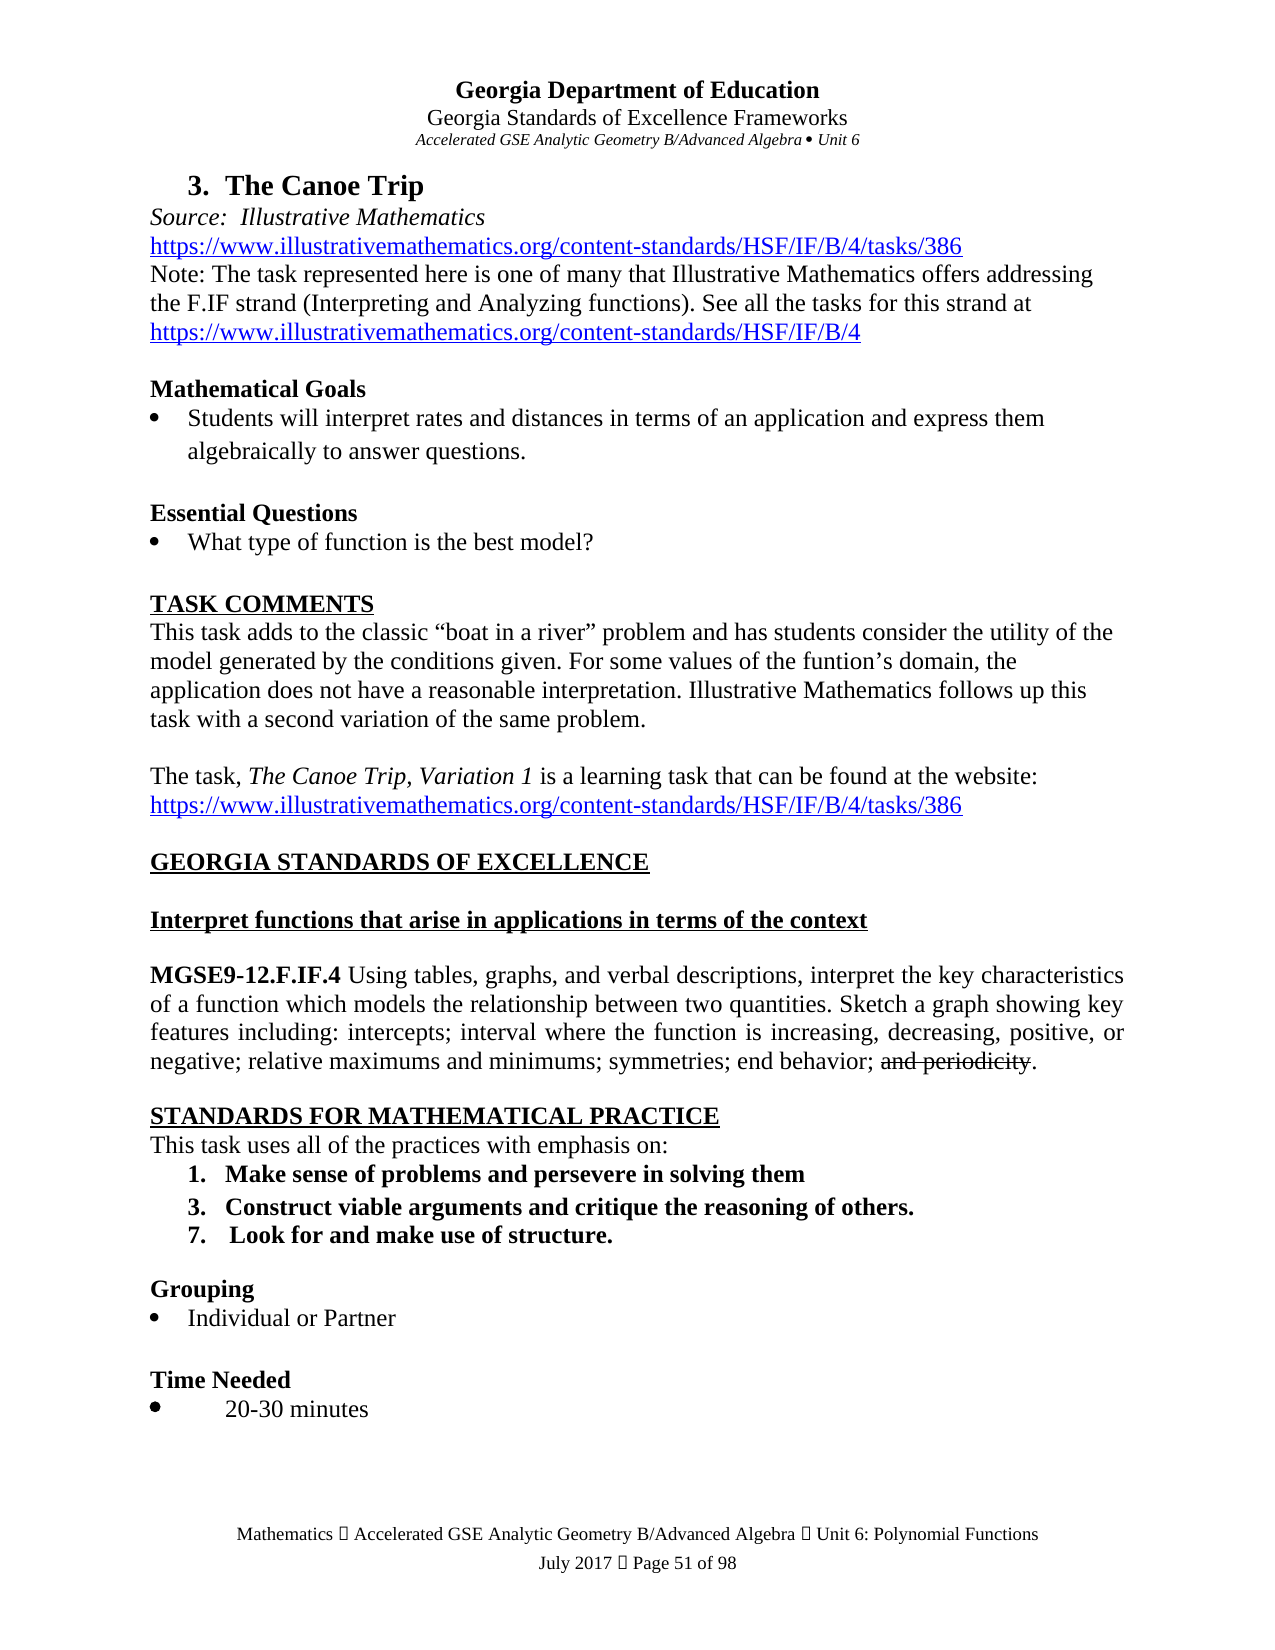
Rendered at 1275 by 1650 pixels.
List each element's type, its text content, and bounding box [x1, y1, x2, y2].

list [150, 168, 1125, 202]
text 3. Construct viable arguments and critique the reasoning of others. [187, 1192, 1125, 1221]
text Essential Questions [150, 498, 1125, 527]
text https://www.illustrativemathematics.org/content-standards/HSF/IF/B/4 [150, 317, 1125, 346]
text TASK COMMENTS [150, 589, 1125, 617]
text 7. Look for and make use of structure. [187, 1221, 1125, 1249]
text The task, The Canoe Trip, Variation 1 is a learning task that can be found at the website: [150, 761, 1125, 790]
text Grouping [150, 1274, 1125, 1303]
text Note: The task represented here is one of many that Illustrative Mathematics offers addressing the F.IF strand (Interpreting and Analyzing functions). See all the tasks for this strand at [150, 259, 1125, 317]
text Source: Illustrative Mathematics [150, 202, 1125, 231]
text This task uses all of the practices with emphasis on: [150, 1130, 1125, 1159]
list Students will interpret rates and distances in terms of an application and express them algebraically to answer questions. [150, 403, 1125, 465]
text https://www.illustrativemathematics.org/content-standards/HSF/IF/B/4/tasks/386 [150, 790, 1125, 819]
list Individual or Partner [150, 1303, 1125, 1332]
text GEORGIA STANDARDS OF EXCELLENCE [150, 847, 1125, 876]
text This task adds to the classic “boat in a river” problem and has students consider the utility of the model generated by the conditions given. For some values of the funtion’s domain, the application does not have a reasonable interpretation. Illustrative Mathematics follows up this task with a second variation of the same problem. [150, 617, 1125, 732]
text Time Needed [150, 1365, 1125, 1394]
text MGSE9-12.F.IF.4 Using tables, graphs, and verbal descriptions, interpret the key characteristics of a function which models the relationship between two quantities. Sketch a graph showing key features including: intercepts; interval where the function is increasing, decreasing, positive, or negative; relative maximums and minimums; symmetries; end behavior; and periodicity. [150, 960, 1125, 1075]
list What type of function is the best model? [150, 527, 1125, 556]
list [150, 1394, 1125, 1423]
text Interpret functions that arise in applications in terms of the context [150, 905, 1125, 934]
text Mathematical Goals [150, 374, 1125, 403]
list Make sense of problems and persevere in solving them [187, 1159, 1125, 1188]
text STANDARDS FOR MATHEMATICAL PRACTICE [150, 1101, 1125, 1130]
text https://www.illustrativemathematics.org/content-standards/HSF/IF/B/4/tasks/386 [150, 231, 1125, 259]
